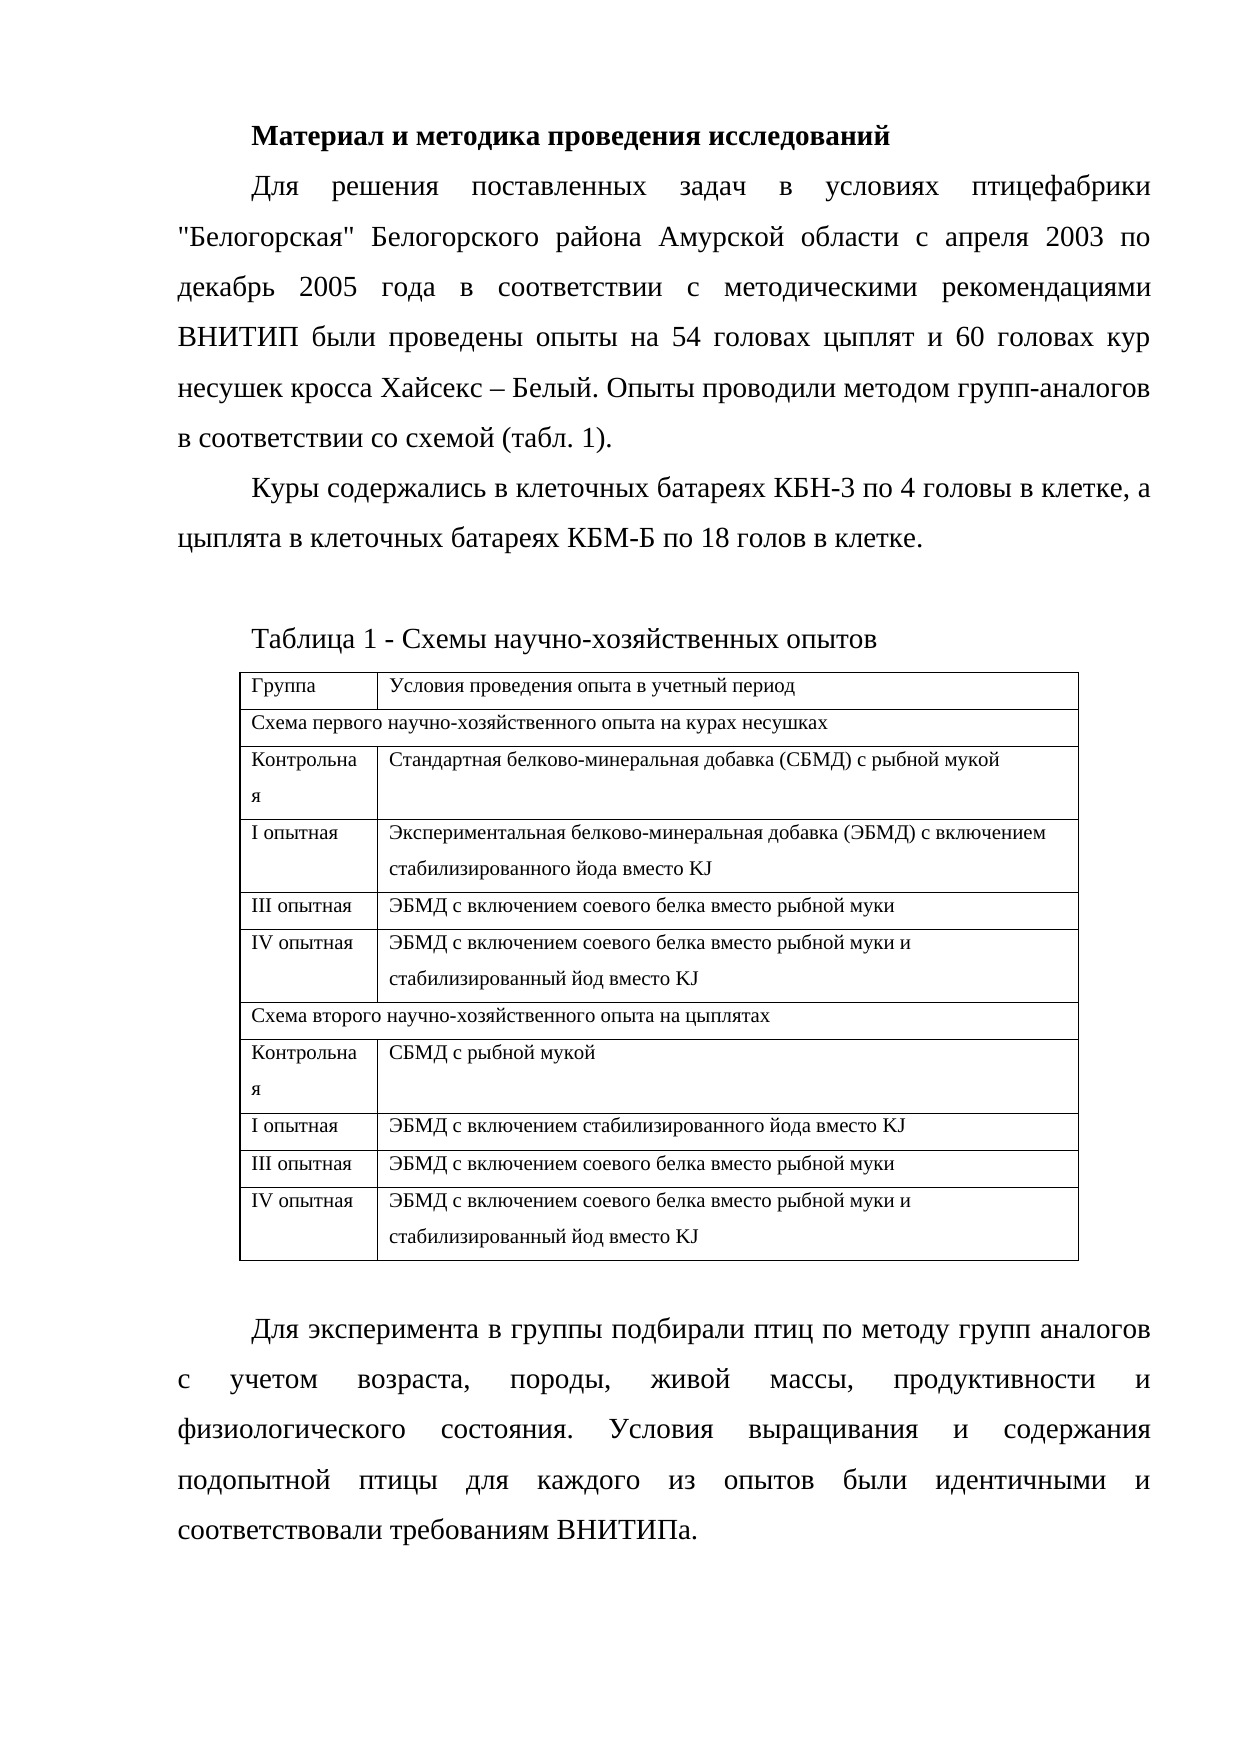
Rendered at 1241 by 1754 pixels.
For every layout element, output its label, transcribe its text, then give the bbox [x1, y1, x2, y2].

table_cell Контрольная [241, 747, 377, 819]
table_cell I опытная [241, 1114, 377, 1149]
table_cell Стандартная белково-минеральная добавка (СБМД) с рыбной мукой [378, 747, 1078, 819]
table_cell ЭБМД с включением соевого белка вместо рыбной муки и стабилизированный йод вместо KJ [378, 930, 1078, 1002]
table_cell ЭБМД с включением соевого белка вместо рыбной муки и стабилизированный йод вместо KJ [378, 1188, 1078, 1260]
table_cell Экспериментальная белково-минеральная добавка (ЭБМД) с включением стабилизированного йода вместо KJ [378, 820, 1078, 892]
table_cell IV опытная [241, 1188, 377, 1260]
table_header Группа [241, 673, 377, 709]
table_cell IV опытная [241, 930, 377, 1002]
text Для эксперимента в группы подбирали птиц по методу групп аналогов с учетом возраста, породы, живой массы, продуктивности и физиологического состояния. Условия выращивания и содержания подопытной птицы для каждого из опытов были идентичными и соответствовали требованиям ВНИТИПа. [177, 1311, 1152, 1546]
text Куры содержались в клеточных батареях КБН-3 по 4 головы в клетке, а цыплята в клеточных батареях КБМ-Б по 18 голов в клетке. [177, 470, 1152, 554]
table_cell ЭБМД с включением стабилизированного йода вместо KJ [378, 1114, 1078, 1149]
text Таблица 1 - Схемы научно-хозяйственных опытов [177, 621, 1152, 655]
table_cell III опытная [241, 893, 377, 929]
table_cell Схема первого научно-хозяйственного опыта на курах несушках [241, 710, 1078, 746]
table_cell III опытная [241, 1151, 377, 1187]
table_cell Контрольная [241, 1040, 377, 1112]
table_header Условия проведения опыта в учетный период [378, 673, 1078, 709]
text Материал и методика проведения исследований [177, 118, 1152, 152]
table_cell ЭБМД с включением соевого белка вместо рыбной муки [378, 893, 1078, 929]
table_cell Схема второго научно-хозяйственного опыта на цыплятах [241, 1003, 1078, 1039]
text Для решения поставленных задач в условиях птицефабрики "Белогорская" Белогорского района Амурской области с апреля 2003 по декабрь 2005 года в соответствии с методическими рекомендациями ВНИТИП были проведены опыты на 54 головах цыплят и 60 головах кур несушек кросса Хайсекс – Белый. Опыты проводили методом групп-аналогов в соответствии со схемой (табл. 1). [177, 168, 1152, 453]
table_cell I опытная [241, 820, 377, 892]
table_cell ЭБМД с включением соевого белка вместо рыбной муки [378, 1151, 1078, 1187]
table_cell СБМД с рыбной мукой [378, 1040, 1078, 1112]
